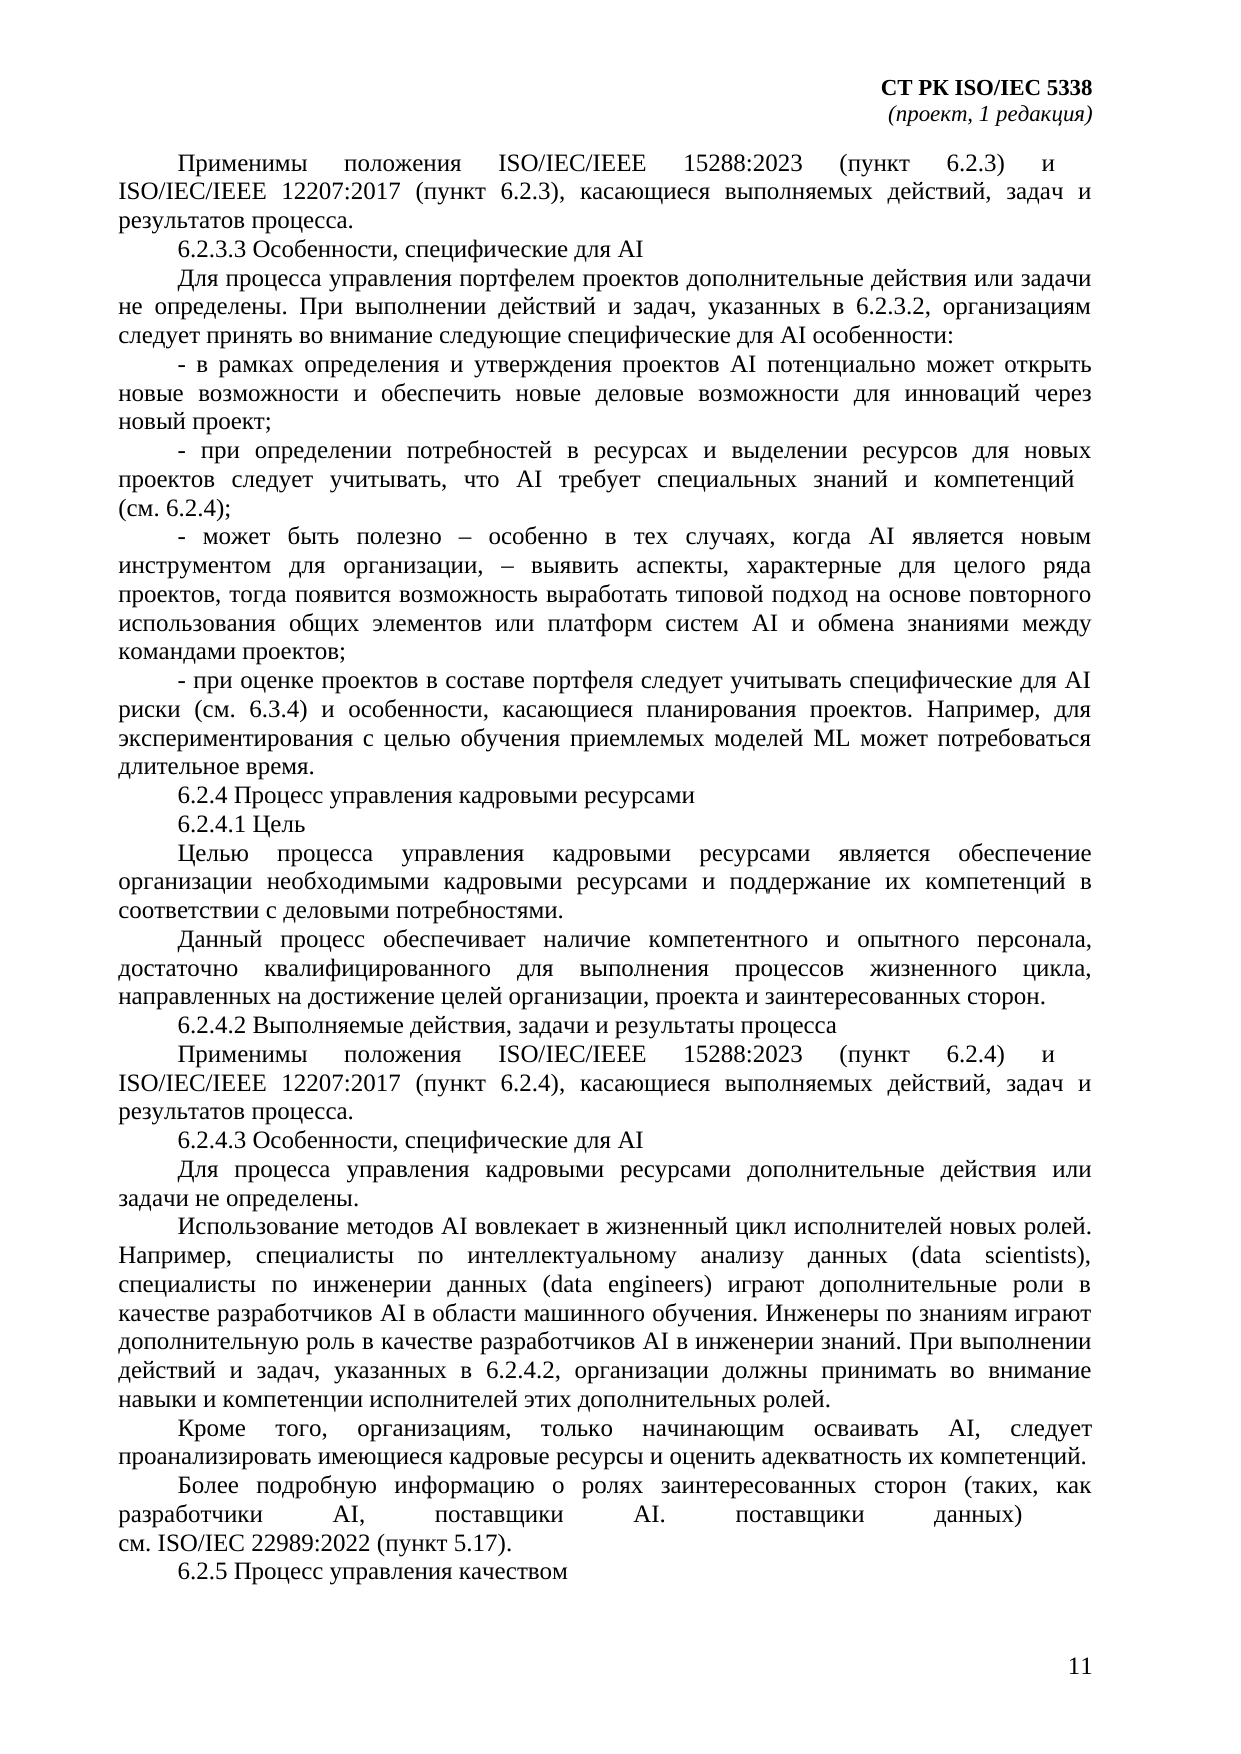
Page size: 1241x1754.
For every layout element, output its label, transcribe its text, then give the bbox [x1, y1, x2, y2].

text Использование методов AI вовлекает в жизненный цикл исполнителей новых ролей. Например, специалисты по интеллектуальному анализу данных (data scientists), специалисты по инженерии данных (data engineers) играют дополнительные роли в качестве разработчиков AI в области машинного обучения. Инженеры по знаниям играют дополнительную роль в качестве разработчиков AI в инженерии знаний. При выполнении действий и задач, указанных в 6.2.4.2, организации должны принимать во внимание навыки и компетенции исполнителей этих дополнительных ролей. [118, 1211, 1092, 1413]
text - может быть полезно – особенно в тех случаях, когда AI является новым инструментом для организации, – выявить аспекты, характерные для целого ряда проектов, тогда появится возможность выработать типовой подход на основе повторного использования общих элементов или платформ систем AI и обмена знаниями между командами проектов; [118, 521, 1092, 665]
text 6.2.4.2 Выполняемые действия, задачи и результаты процесса [118, 1010, 1092, 1039]
text Целью процесса управления кадровыми ресурсами является обеспечение организации необходимыми кадровыми ресурсами и поддержание их компетенций в соответствии с деловыми потребностями. [118, 838, 1092, 924]
text 6.2.5 Процесс управления качеством [118, 1556, 1092, 1585]
text Данный процесс обеспечивает наличие компетентного и опытного персонала, достаточно квалифицированного для выполнения процессов жизненного цикла, направленных на достижение целей организации, проекта и заинтересованных сторон. [118, 924, 1092, 1010]
text Для процесса управления кадровыми ресурсами дополнительные действия или задачи не определены. [118, 1154, 1092, 1211]
text Для процесса управления портфелем проектов дополнительные действия или задачи не определены. При выполнении действий и задач, указанных в 6.2.3.2, организациям следует принять во внимание следующие специфические для AI особенности: [118, 263, 1092, 349]
text 6.2.4.1 Цель [118, 809, 1092, 838]
text Применимы положения ISO/IEC/IEEE 15288:2023 (пункт 6.2.3) и ISO/IEC/IEEE 12207:2017 (пункт 6.2.3), касающиеся выполняемых действий, задач и результатов процесса. [118, 148, 1092, 234]
text Кроме того, организациям, только начинающим осваивать AI, следует проанализировать имеющиеся кадровые ресурсы и оценить адекватность их компетенций. [118, 1413, 1092, 1470]
text - в рамках определения и утверждения проектов AI потенциально может открыть новые возможности и обеспечить новые деловые возможности для инноваций через новый проект; [118, 349, 1092, 435]
text 6.2.4 Процесс управления кадровыми ресурсами [118, 780, 1092, 809]
text - при оценке проектов в составе портфеля следует учитывать специфические для AI риски (см. 6.3.4) и особенности, касающиеся планирования проектов. Например, для экспериментирования с целью обучения приемлемых моделей ML может потребоваться длительное время. [118, 665, 1092, 780]
text - при определении потребностей в ресурсах и выделении ресурсов для новых проектов следует учитывать, что AI требует специальных знаний и компетенций (см. 6.2.4); [118, 435, 1092, 521]
text 6.2.3.3 Особенности, специфические для AI [118, 234, 1092, 263]
text Более подробную информацию о ролях заинтересованных сторон (таких, как разработчики AI, поставщики AI. поставщики данных) см. ISO/IEC 22989:2022 (пункт 5.17). [118, 1470, 1092, 1556]
text Применимы положения ISO/IEC/IEEE 15288:2023 (пункт 6.2.4) и ISO/IEC/IEEE 12207:2017 (пункт 6.2.4), касающиеся выполняемых действий, задач и результатов процесса. [118, 1039, 1092, 1125]
text 6.2.4.3 Особенности, специфические для AI [118, 1125, 1092, 1154]
